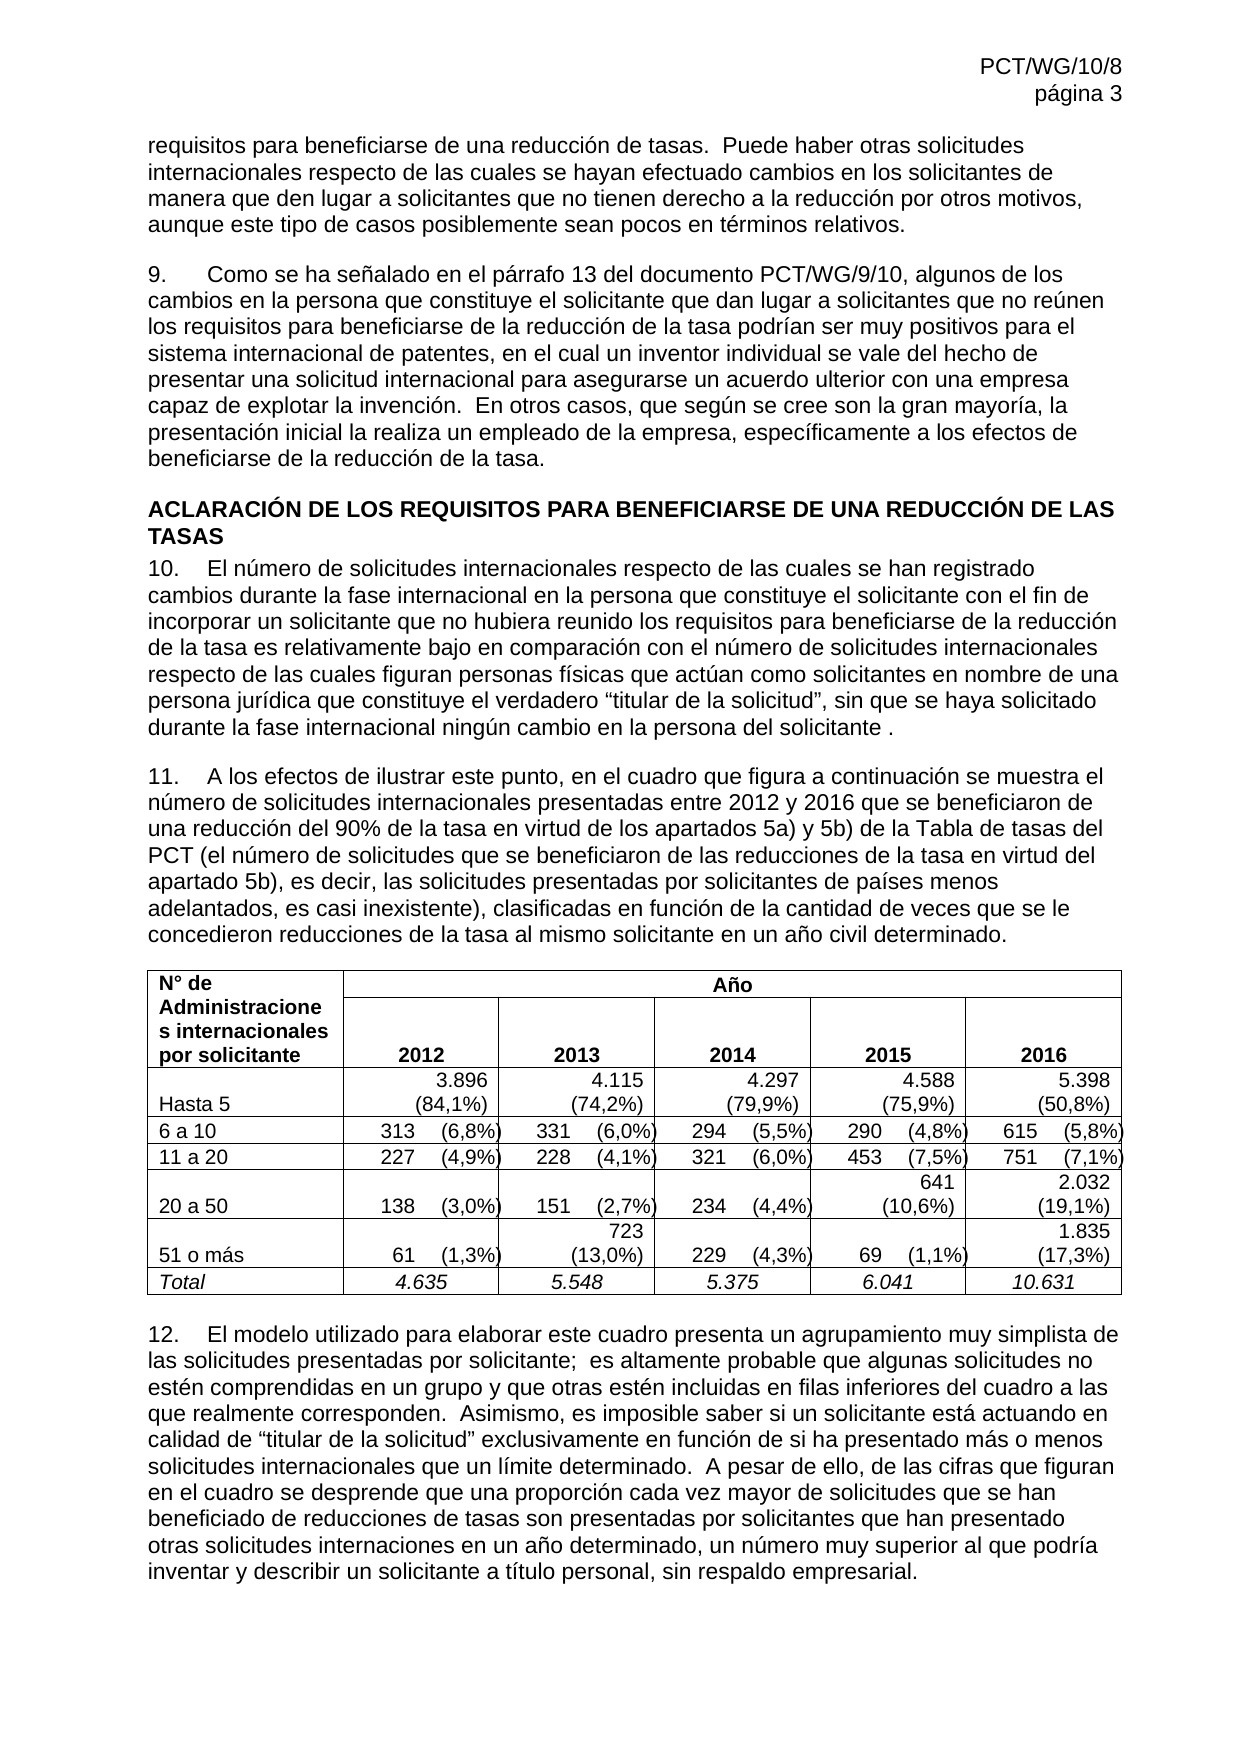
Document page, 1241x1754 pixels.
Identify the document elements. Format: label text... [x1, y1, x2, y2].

table_cell 4.635 [344, 1268, 498, 1293]
table_cell 151 (2,7%) [499, 1170, 654, 1218]
table_cell 229 (4,3%) [655, 1219, 810, 1267]
table_cell 4.588 (75,9%) [811, 1068, 965, 1116]
table_cell 4.115 (74,2%) [499, 1068, 654, 1116]
table_cell 751 (7,1%) [966, 1144, 1121, 1169]
table_cell Hasta 5 [148, 1068, 343, 1116]
table_cell 331 (6,0%) [499, 1117, 654, 1142]
table_cell 321 (6,0%) [655, 1144, 810, 1169]
table_cell 20 a 50 [148, 1170, 343, 1218]
text Como se ha señalado en el párrafo 13 del documento PCT/WG/9/10, algunos de los cambios en la persona que constituye el solicitante que dan lugar a solicitantes que no reúnen los requisitos para beneficiarse de la reducción de la tasa podrían ser muy positivos para el sistema internacional de patentes, en el cual un inventor individual se vale del hecho de presentar una solicitud internacional para asegurarse un acuerdo ulterior con una empresa capaz de explotar la invención. En otros casos, que según se cree son la gran mayoría, la presentación inicial la realiza un empleado de la empresa, específicamente a los efectos de beneficiarse de la reducción de la tasa. [148, 261, 1122, 471]
table_cell 11 a 20 [148, 1144, 343, 1169]
text A los efectos de ilustrar este punto, en el cuadro que figura a continuación se muestra el número de solicitudes internacionales presentadas entre 2012 y 2016 que se beneficiaron de una reducción del 90% de la tasa en virtud de los apartados 5a) y 5b) de la Tabla de tasas del PCT (el número de solicitudes que se beneficiaron de las reducciones de la tasa en virtud del apartado 5b), es decir, las solicitudes presentadas por solicitantes de países menos adelantados, es casi inexistente), clasificadas en función de la cantidad de veces que se le concedieron reducciones de la tasa al mismo solicitante en un año civil determinado. [148, 763, 1122, 947]
table_cell 138 (3,0%) [344, 1170, 498, 1218]
table_cell 5.375 [655, 1268, 810, 1293]
text El modelo utilizado para elaborar este cuadro presenta un agrupamiento muy simplista de las solicitudes presentadas por solicitante; es altamente probable que algunas solicitudes no estén comprendidas en un grupo y que otras estén incluidas en filas inferiores del cuadro a las que realmente corresponden. Asimismo, es imposible saber si un solicitante está actuando en calidad de “titular de la solicitud” exclusivamente en función de si ha presentado más o menos solicitudes internacionales que un límite determinado. A pesar de ello, de las cifras que figuran en el cuadro se desprende que una proporción cada vez mayor de solicitudes que se han beneficiado de reducciones de tasas son presentadas por solicitantes que han presentado otras solicitudes internaciones en un año determinado, un número muy superior al que podría inventar y describir un solicitante a título personal, sin respaldo empresarial. [148, 1321, 1122, 1584]
table_cell 61 (1,3%) [344, 1219, 498, 1267]
table_cell 5.398 (50,8%) [966, 1068, 1121, 1116]
subtitle Aclaración de los requisitos para beneficiarse de una reducción de las tasas [148, 496, 1122, 549]
table_cell 290 (4,8%) [811, 1117, 965, 1142]
table_cell 1.835 (17,3%) [966, 1219, 1121, 1267]
table_cell 228 (4,1%) [499, 1144, 654, 1169]
table_cell 6 a 10 [148, 1117, 343, 1142]
table_cell Total [148, 1268, 343, 1293]
table_cell 641 (10,6%) [811, 1170, 965, 1218]
table_header N° de Administraciones internacionales por solicitante [148, 971, 343, 1067]
table_cell 2014 [655, 998, 810, 1067]
table_cell 2015 [811, 998, 965, 1067]
table_cell 234 (4,4%) [655, 1170, 810, 1218]
table_header Año [344, 971, 1121, 997]
table_cell 51 o más [148, 1219, 343, 1267]
table_cell 615 (5,8%) [966, 1117, 1121, 1142]
table_cell 2016 [966, 998, 1121, 1067]
table_cell 313 (6,8%) [344, 1117, 498, 1142]
table_cell 6.041 [811, 1268, 965, 1293]
table_cell 2.032 (19,1%) [966, 1170, 1121, 1218]
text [148, 132, 1122, 238]
table_cell 2013 [499, 998, 654, 1067]
table_cell 723 (13,0%) [499, 1219, 654, 1267]
table_cell 453 (7,5%) [811, 1144, 965, 1169]
table_cell 10.631 [966, 1268, 1121, 1293]
table_cell 4.297 (79,9%) [655, 1068, 810, 1116]
table_cell 69 (1,1%) [811, 1219, 965, 1267]
table_cell 294 (5,5%) [655, 1117, 810, 1142]
table_cell 2012 [344, 998, 498, 1067]
table_cell 3.896 (84,1%) [344, 1068, 498, 1116]
text El número de solicitudes internacionales respecto de las cuales se han registrado cambios durante la fase internacional en la persona que constituye el solicitante con el fin de incorporar un solicitante que no hubiera reunido los requisitos para beneficiarse de la reducción de la tasa es relativamente bajo en comparación con el número de solicitudes internacionales respecto de las cuales figuran personas físicas que actúan como solicitantes en nombre de una persona jurídica que constituye el verdadero “titular de la solicitud”, sin que se haya solicitado durante la fase internacional ningún cambio en la persona del solicitante . [148, 555, 1122, 740]
table_cell 5.548 [499, 1268, 654, 1293]
table_cell 227 (4,9%) [344, 1144, 498, 1169]
